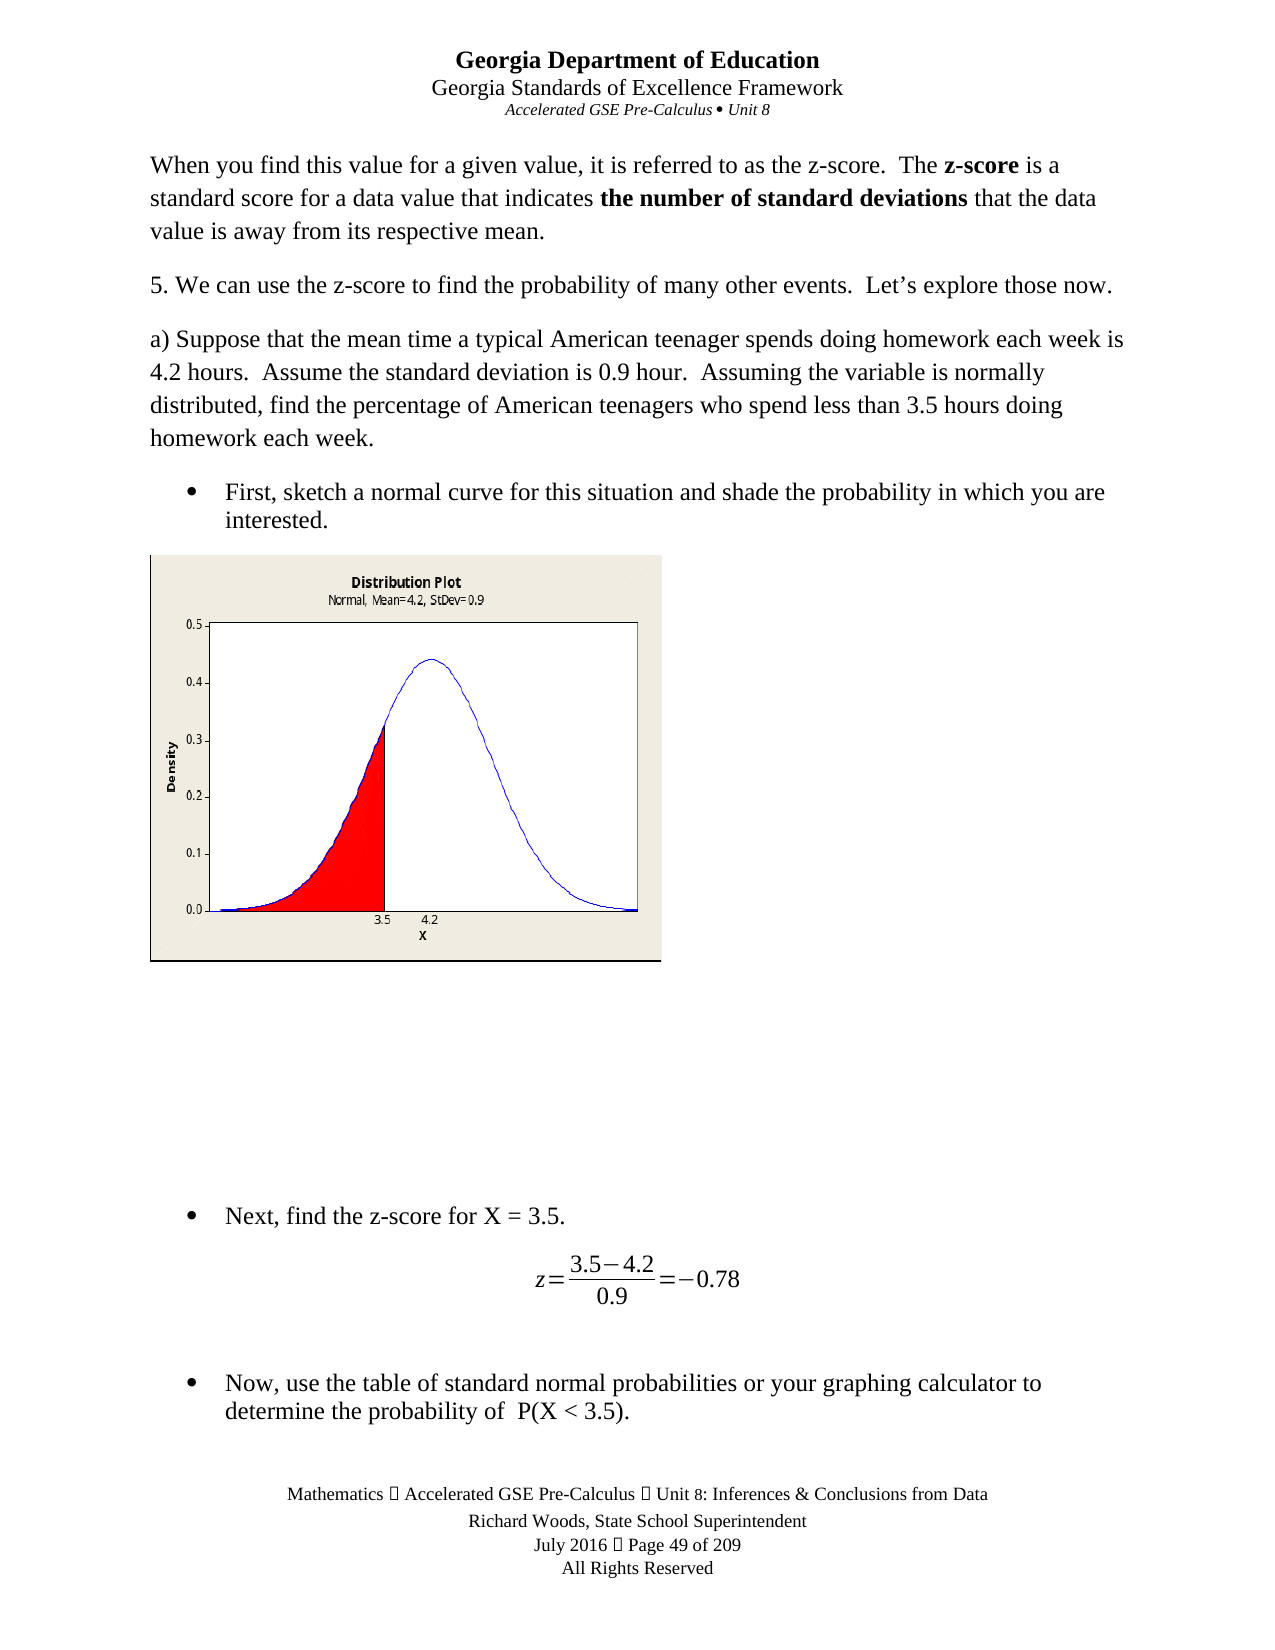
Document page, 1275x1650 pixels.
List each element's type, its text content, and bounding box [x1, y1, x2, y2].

text 5. We can use the z-score to find the probability of many other events. Let’s explore those now. [150, 270, 1125, 299]
list Now, use the table of standard normal probabilities or your graphing calculator to determine the probability of P(X < 3.5). [187, 1368, 1125, 1425]
list Next, find the z-score for X = 3.5. [187, 1201, 1125, 1230]
list First, sketch a normal curve for this situation and shade the probability in which you are interested. [187, 477, 1125, 534]
text a) Suppose that the mean time a typical American teenager spends doing homework each week is 4.2 hours. Assume the standard deviation is 0.9 hour. Assuming the variable is normally distributed, find the percentage of American teenagers who spend less than 3.5 hours doing homework each week. [150, 324, 1125, 452]
text When you find this value for a given value, it is referred to as the z-score. The z-score is a standard score for a data value that indicates the number of standard deviations that the data value is away from its respective mean. [150, 150, 1125, 245]
